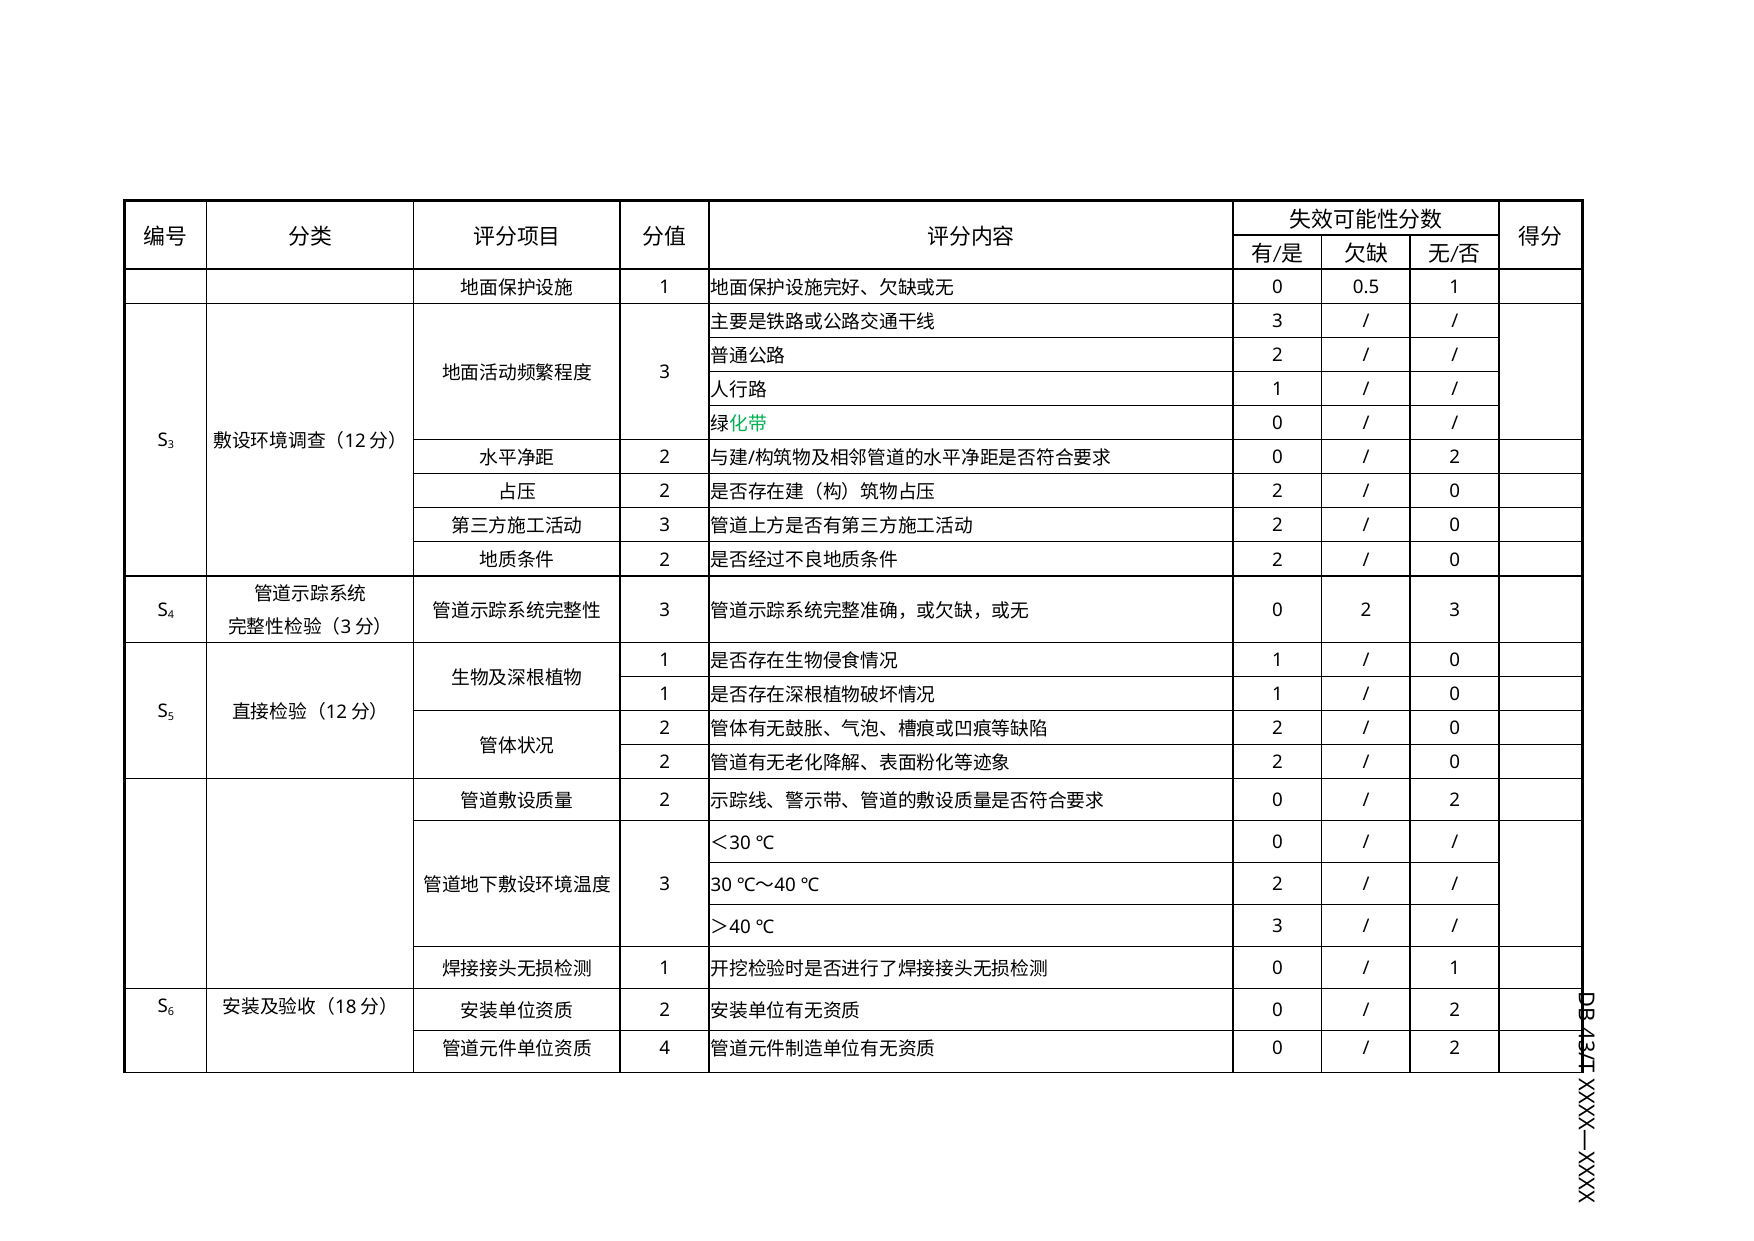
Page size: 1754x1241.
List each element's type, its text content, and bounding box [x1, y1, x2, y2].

table_header 失效可能性分数 [1234, 202, 1498, 234]
table_cell 管体有无鼓胀、气泡、槽痕或凹痕等缺陷 [710, 711, 1232, 744]
table_cell [1500, 577, 1581, 641]
table_cell [1500, 677, 1581, 709]
table_cell 1 [1234, 677, 1321, 709]
table_cell 地面保护设施 [414, 270, 619, 302]
table_cell 2 [1234, 863, 1321, 904]
table_cell 开挖检验时是否进行了焊接接头无损检测 [710, 947, 1232, 988]
table_cell 地面活动频繁程度 [414, 304, 619, 439]
table_cell 3 [1234, 905, 1321, 946]
table_cell S6 [126, 989, 206, 1072]
table_cell 直接检验（12分） [207, 643, 413, 778]
table_cell 3 [621, 304, 708, 439]
table_cell 绿化带 [710, 406, 1232, 439]
table_cell 地质条件 [414, 542, 619, 575]
table_cell / [1411, 338, 1498, 371]
table_cell / [1322, 338, 1409, 371]
table_cell 1 [1411, 270, 1498, 302]
table_cell [1500, 270, 1581, 302]
table_cell 2 [621, 440, 708, 473]
table_cell [207, 779, 413, 988]
table_cell 占压 [414, 474, 619, 507]
table_cell 0 [1411, 474, 1498, 507]
table_cell 1 [1234, 643, 1321, 676]
table_cell / [1322, 779, 1409, 820]
table_cell / [1322, 643, 1409, 676]
table_cell 0 [1234, 577, 1321, 641]
table_cell / [1322, 474, 1409, 507]
table_cell 0 [1234, 989, 1321, 1029]
table_cell [1500, 821, 1581, 946]
table_cell 0.5 [1322, 270, 1409, 302]
table_cell 2 [1411, 1031, 1498, 1072]
table_cell 是否存在建（构）筑物占压 [710, 474, 1232, 507]
table_cell 管道元件单位资质 [414, 1031, 619, 1072]
table_cell 2 [1411, 989, 1498, 1029]
table_cell 0 [1411, 711, 1498, 744]
table_cell 管体状况 [414, 711, 619, 778]
table_cell 主要是铁路或公路交通干线 [710, 304, 1232, 336]
table_cell / [1411, 304, 1498, 336]
table_cell / [1411, 372, 1498, 404]
table_cell / [1411, 863, 1498, 904]
table_cell 是否存在生物侵食情况 [710, 643, 1232, 676]
table_cell 4 [621, 1031, 708, 1072]
table_cell [126, 779, 206, 988]
table_cell 3 [621, 577, 708, 641]
table_cell / [1322, 745, 1409, 778]
table_cell / [1322, 1031, 1409, 1072]
table_cell 2 [621, 711, 708, 744]
table_cell 2 [1411, 779, 1498, 820]
table_cell 2 [621, 989, 708, 1029]
table_cell 0 [1234, 440, 1321, 473]
table_cell / [1322, 989, 1409, 1029]
table_cell [1500, 304, 1581, 439]
table_cell 安装及验收（18分） [207, 989, 413, 1072]
table_cell 0 [1411, 677, 1498, 709]
table_cell ＞40 ℃ [710, 905, 1232, 946]
table_cell / [1322, 542, 1409, 575]
table_cell [1500, 474, 1581, 507]
table_cell 示踪线、警示带、管道的敷设质量是否符合要求 [710, 779, 1232, 820]
table_cell 生物及深根植物 [414, 643, 619, 709]
table_cell 3 [1234, 304, 1321, 336]
table_cell 2 [1234, 474, 1321, 507]
table_cell 1 [621, 643, 708, 676]
table_cell / [1322, 711, 1409, 744]
table_cell 第三方施工活动 [414, 508, 619, 541]
table_cell 是否存在深根植物破坏情况 [710, 677, 1232, 709]
table_cell 2 [621, 779, 708, 820]
table_cell 人行路 [710, 372, 1232, 404]
table_cell 地面保护设施完好、欠缺或无 [710, 270, 1232, 302]
table_cell / [1322, 905, 1409, 946]
table_cell 管道敷设质量 [414, 779, 619, 820]
table_cell 2 [621, 542, 708, 575]
table_cell 管道示踪系统完整性 [414, 577, 619, 641]
table_cell / [1322, 304, 1409, 336]
table_cell 2 [1322, 577, 1409, 641]
table_cell / [1322, 372, 1409, 404]
table_cell 管道有无老化降解、表面粉化等迹象 [710, 745, 1232, 778]
table_cell / [1411, 406, 1498, 439]
table_cell / [1322, 440, 1409, 473]
table_cell [1500, 779, 1581, 820]
table_cell [1500, 947, 1581, 988]
table_cell 3 [621, 508, 708, 541]
table_cell 3 [621, 821, 708, 946]
table_cell 管道示踪系统完整准确，或欠缺，或无 [710, 577, 1232, 641]
table_cell 管道上方是否有第三方施工活动 [710, 508, 1232, 541]
table_cell 与建/构筑物及相邻管道的水平净距是否符合要求 [710, 440, 1232, 473]
table_cell / [1322, 947, 1409, 988]
table_cell 无/否 [1411, 236, 1498, 268]
table_cell 1 [621, 270, 708, 302]
table_cell 0 [1411, 508, 1498, 541]
table_cell 管道元件制造单位有无资质 [710, 1031, 1232, 1072]
table_cell / [1322, 677, 1409, 709]
table_cell / [1411, 905, 1498, 946]
table_cell 3 [1411, 577, 1498, 641]
table_cell 2 [1234, 338, 1321, 371]
table_cell 水平净距 [414, 440, 619, 473]
table_cell 管道示踪系统 完整性检验（3分） [207, 577, 413, 641]
table_cell / [1322, 508, 1409, 541]
table_cell [1500, 745, 1581, 778]
table_cell 普通公路 [710, 338, 1232, 371]
table_cell 0 [1234, 779, 1321, 820]
table_cell ＜30 ℃ [710, 821, 1232, 862]
table_header 得分 [1500, 202, 1581, 268]
table_header 分类 [207, 202, 413, 268]
table_cell 安装单位有无资质 [710, 989, 1232, 1029]
table_cell 2 [621, 474, 708, 507]
table_cell S3 [126, 304, 206, 575]
table_cell 欠缺 [1322, 236, 1409, 268]
table_cell 安装单位资质 [414, 989, 619, 1029]
table_cell [1500, 440, 1581, 473]
table_cell 0 [1234, 406, 1321, 439]
table_cell / [1322, 863, 1409, 904]
table_cell [1500, 508, 1581, 541]
table_cell 敷设环境调查（12分） [207, 304, 413, 575]
table_cell S5 [126, 643, 206, 778]
table_cell [1500, 1031, 1581, 1072]
table_header 评分内容 [710, 202, 1232, 268]
table_cell 1 [1234, 372, 1321, 404]
table_cell 0 [1411, 542, 1498, 575]
table_cell [1500, 542, 1581, 575]
table_cell [1500, 711, 1581, 744]
table_cell 0 [1234, 821, 1321, 862]
table_cell [1500, 989, 1581, 1029]
table_cell 1 [621, 677, 708, 709]
table_cell 30 ℃～40 ℃ [710, 863, 1232, 904]
table_cell / [1411, 821, 1498, 862]
table_cell 是否经过不良地质条件 [710, 542, 1232, 575]
table_cell 2 [1234, 542, 1321, 575]
table_cell / [1322, 406, 1409, 439]
table_cell 2 [1234, 711, 1321, 744]
table_header 编号 [126, 202, 206, 268]
table_cell 2 [1234, 745, 1321, 778]
table_cell 0 [1234, 947, 1321, 988]
table_cell [1500, 643, 1581, 676]
table_cell 0 [1234, 270, 1321, 302]
table_cell 0 [1411, 745, 1498, 778]
table_cell 焊接接头无损检测 [414, 947, 619, 988]
table_cell 管道地下敷设环境温度 [414, 821, 619, 946]
table_cell 2 [621, 745, 708, 778]
table_cell 1 [621, 947, 708, 988]
table_cell / [1322, 821, 1409, 862]
table_cell 有/是 [1234, 236, 1321, 268]
table_cell 0 [1234, 1031, 1321, 1072]
table_cell 0 [1411, 643, 1498, 676]
table_header 分值 [621, 202, 708, 268]
table_cell 2 [1411, 440, 1498, 473]
table_cell 2 [1234, 508, 1321, 541]
table_header 评分项目 [414, 202, 619, 268]
table_cell S4 [126, 577, 206, 641]
table_cell 1 [1411, 947, 1498, 988]
